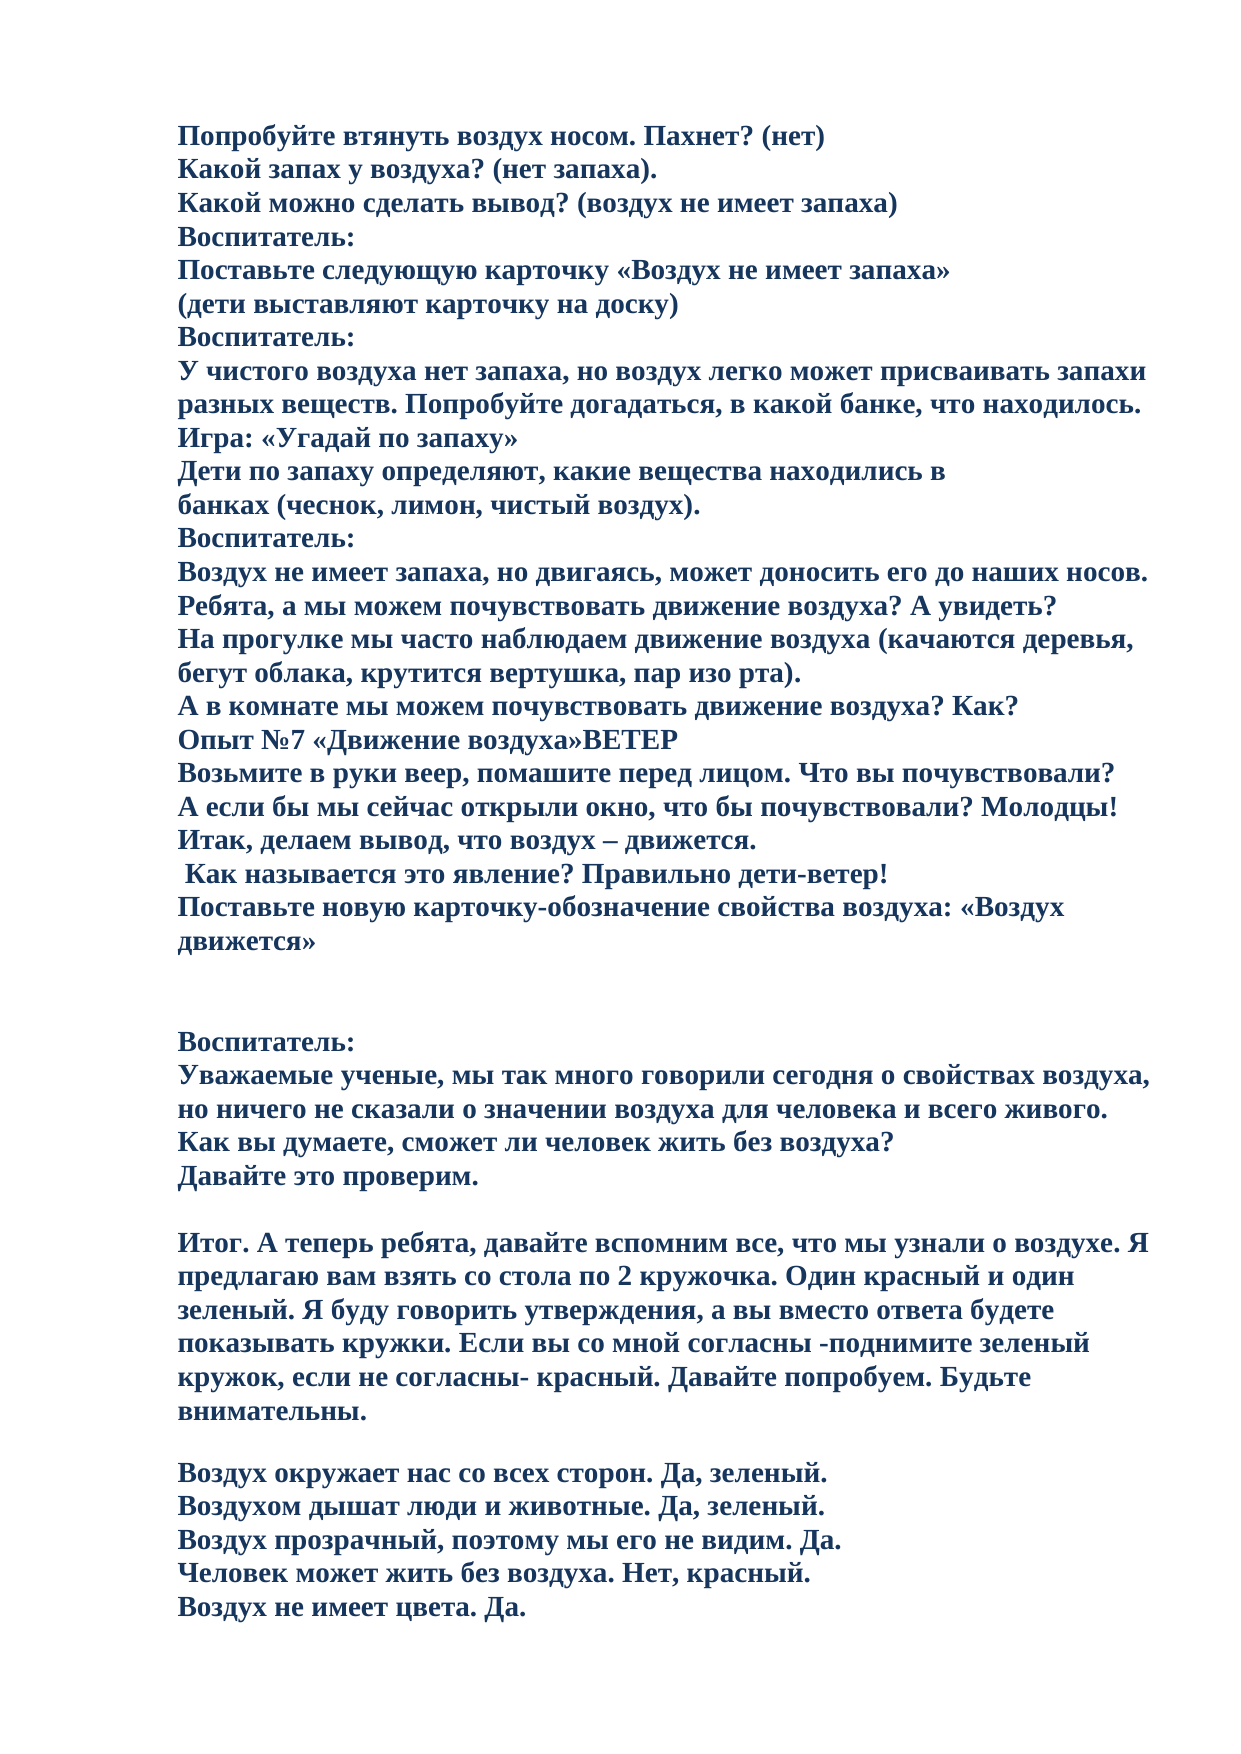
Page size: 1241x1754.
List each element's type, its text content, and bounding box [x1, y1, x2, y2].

text Как называется это явление? Правильно дети-ветер! [177, 856, 1152, 889]
text Воспитатель: [177, 219, 1152, 252]
text Какой запах у воздуха? (нет запаха). [177, 152, 1152, 185]
text Попробуйте втянуть воздух носом. Пахнет? (нет) [177, 118, 1152, 152]
text Дети по запаху определяют, какие вещества находились в банках (чеснок, лимон, чистый воздух). [177, 453, 1152, 521]
text Как вы думаете, сможет ли человек жить без воздуха? [177, 1124, 1152, 1158]
text Игра: «Угадай по запаху» [177, 420, 1152, 453]
text (дети выставляют карточку на доску) [177, 286, 1152, 319]
text Уважаемые ученые, мы так много говорили сегодня о свойствах воздуха, но ничего не сказали о значении воздуха для человека и всего живого. [177, 1057, 1152, 1124]
text Какой можно сделать вывод? (воздух не имеет запаха) [177, 185, 1152, 219]
text У чистого воздуха нет запаха, но воздух легко может присваивать запахи разных веществ. Попробуйте догадаться, в какой банке, что находилось. [177, 353, 1152, 420]
text Воспитатель: [177, 1024, 1152, 1057]
text Воспитатель: [177, 521, 1152, 554]
text А если бы мы сейчас открыли окно, что бы почувствовали? Молодцы! [177, 789, 1152, 822]
text Воздух не имеет запаха, но двигаясь, может доносить его до наших носов. [177, 554, 1152, 588]
text Воспитатель: [177, 319, 1152, 353]
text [177, 1455, 1152, 1622]
text Ребята, а мы можем почувствовать движение воздуха? А увидеть? [177, 588, 1152, 621]
text Давайте это проверим. [177, 1158, 1152, 1191]
text Поставьте новую карточку-обозначение свойства воздуха: «Воздух движется» [177, 889, 1152, 957]
text Итак, делаем вывод, что воздух – движется. [177, 822, 1152, 856]
text А в комнате мы можем почувствовать движение воздуха? Как? [177, 688, 1152, 722]
text На прогулке мы часто наблюдаем движение воздуха (качаются деревья, бегут облака, крутится вертушка, пар изо рта). [177, 621, 1152, 688]
text Поставьте следующую карточку «Воздух не имеет запаха» [177, 252, 1152, 286]
text Опыт №7 «Движение воздуха»ВЕТЕР [177, 722, 1152, 755]
text Возьмите в руки веер, помашите перед лицом. Что вы почувствовали? [177, 755, 1152, 789]
text Итог. А теперь ребята, давайте вспомним все, что мы узнали о воздухе. Я предлагаю вам взять со стола по 2 кружочка. Один красный и один зеленый. Я буду говорить утверждения, а вы вместо ответа будете показывать кружки. Если вы со мной согласны -поднимите зеленый кружок, если не согласны- красный. Давайте попробуем. Будьте внимательны. [177, 1191, 1152, 1455]
